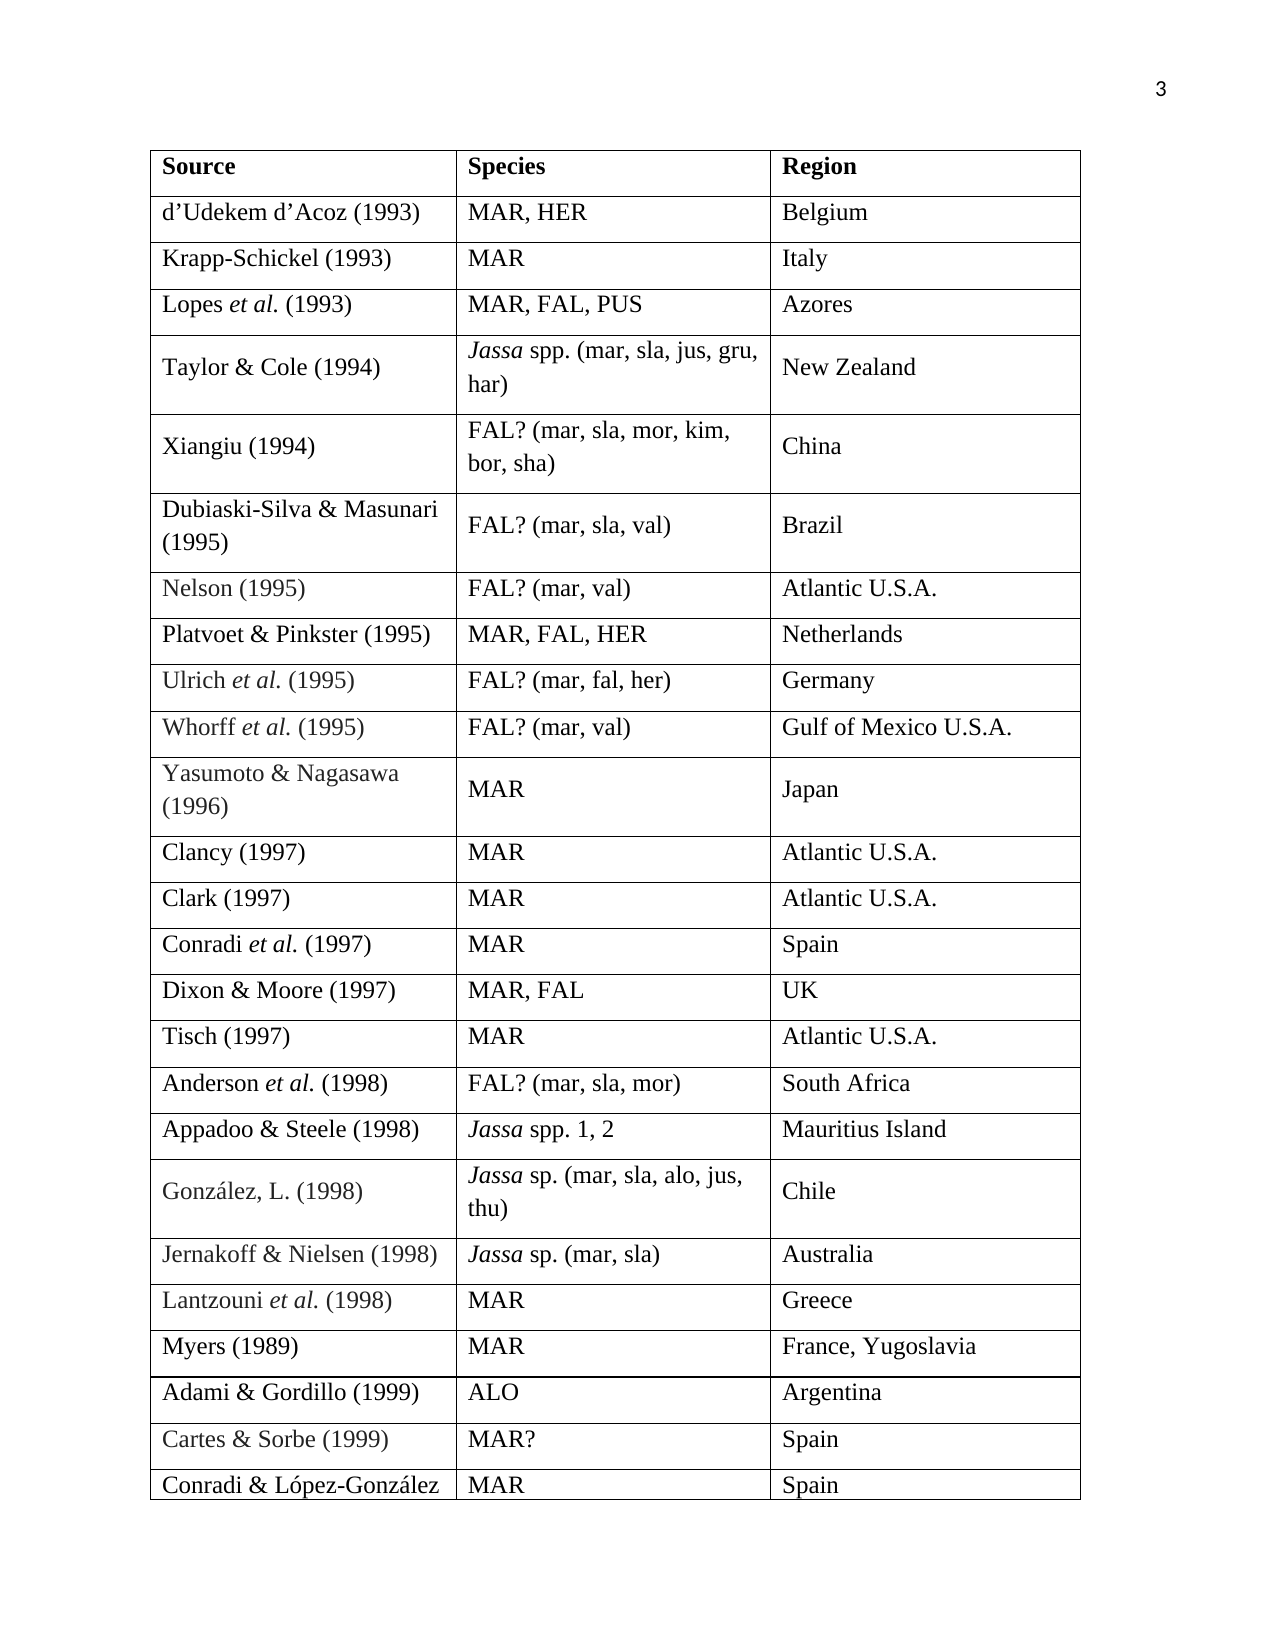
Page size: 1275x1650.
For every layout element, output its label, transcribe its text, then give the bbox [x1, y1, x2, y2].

table_cell Atlantic U.S.A. [771, 837, 1080, 882]
table_cell Jassa sp. (mar, sla) [457, 1239, 770, 1284]
table_cell Clancy (1997) [151, 837, 456, 882]
table_cell Australia [771, 1239, 1080, 1284]
table_cell MAR [457, 1021, 770, 1067]
table_cell ALO [457, 1378, 770, 1423]
table_cell Lantzouni et al. (1998) [151, 1285, 456, 1330]
table_cell MAR [457, 758, 770, 836]
table_cell China [771, 415, 1080, 493]
table_cell Azores [771, 290, 1080, 334]
table_cell Japan [771, 758, 1080, 836]
table_cell Spain [771, 929, 1080, 974]
table_cell MAR [457, 929, 770, 974]
table_cell MAR [457, 1470, 770, 1498]
table_cell MAR, FAL [457, 975, 770, 1020]
table_cell Clark (1997) [151, 883, 456, 928]
table_cell González, L. (1998) [151, 1160, 456, 1238]
table_cell MAR? [457, 1424, 770, 1469]
table_cell Jassa spp. 1, 2 [457, 1114, 770, 1159]
table_cell Anderson et al. (1998) [151, 1068, 456, 1113]
table_cell Netherlands [771, 619, 1080, 664]
table_cell Yasumoto & Nagasawa (1996) [151, 758, 456, 836]
table_cell Appadoo & Steele (1998) [151, 1114, 456, 1159]
table_cell FAL? (mar, sla, mor, kim, bor, sha) [457, 415, 770, 493]
table_cell d’Udekem d’Acoz (1993) [151, 197, 456, 242]
table_cell Mauritius Island [771, 1114, 1080, 1159]
table_cell Platvoet & Pinkster (1995) [151, 619, 456, 664]
table_cell Krapp-Schickel (1993) [151, 243, 456, 288]
table_cell FAL? (mar, sla, mor) [457, 1068, 770, 1113]
table_cell Dubiaski-Silva & Masunari (1995) [151, 494, 456, 572]
table_cell MAR, HER [457, 197, 770, 242]
table_cell FAL? (mar, val) [457, 573, 770, 618]
table_cell MAR, FAL, HER [457, 619, 770, 664]
table_cell MAR [457, 243, 770, 288]
table_cell Greece [771, 1285, 1080, 1330]
table_cell FAL? (mar, sla, val) [457, 494, 770, 572]
table_cell Jernakoff & Nielsen (1998) [151, 1239, 456, 1284]
table_cell Whorff et al. (1995) [151, 712, 456, 757]
table_cell Atlantic U.S.A. [771, 1021, 1080, 1067]
table_cell Chile [771, 1160, 1080, 1238]
table_cell Adami & Gordillo (1999) [151, 1378, 456, 1423]
table_cell Spain [771, 1470, 1080, 1498]
table_cell MAR [457, 1331, 770, 1376]
table_cell Nelson (1995) [151, 573, 456, 618]
table_cell Belgium [771, 197, 1080, 242]
table_header Source [151, 151, 456, 196]
table_cell Germany [771, 665, 1080, 711]
table_cell South Africa [771, 1068, 1080, 1113]
table_cell Cartes & Sorbe (1999) [151, 1424, 456, 1469]
table_cell Conradi et al. (1997) [151, 929, 456, 974]
table_cell Xiangiu (1994) [151, 415, 456, 493]
table_cell Myers (1989) [151, 1331, 456, 1376]
table_cell Jassa sp. (mar, sla, alo, jus, thu) [457, 1160, 770, 1238]
table_cell FAL? (mar, val) [457, 712, 770, 757]
table_cell MAR [457, 1285, 770, 1330]
table_cell Spain [771, 1424, 1080, 1469]
table_cell MAR [457, 883, 770, 928]
table_cell Taylor & Cole (1994) [151, 336, 456, 414]
table_cell Atlantic U.S.A. [771, 883, 1080, 928]
table_cell UK [771, 975, 1080, 1020]
table_cell France, Yugoslavia [771, 1331, 1080, 1376]
table_cell Dixon & Moore (1997) [151, 975, 456, 1020]
table_cell Jassa spp. (mar, sla, jus, gru, har) [457, 336, 770, 414]
table_cell Gulf of Mexico U.S.A. [771, 712, 1080, 757]
table_cell Tisch (1997) [151, 1021, 456, 1067]
table_cell Lopes et al. (1993) [151, 290, 456, 334]
table_header Region [771, 151, 1080, 196]
table_cell Italy [771, 243, 1080, 288]
table_cell Ulrich et al. (1995) [151, 665, 456, 711]
table_cell Conradi & López-González (1999) [151, 1470, 456, 1498]
table_cell Atlantic U.S.A. [771, 573, 1080, 618]
table_cell Argentina [771, 1378, 1080, 1423]
table_cell Brazil [771, 494, 1080, 572]
table_header Species [457, 151, 770, 196]
table_cell New Zealand [771, 336, 1080, 414]
table_cell MAR [457, 837, 770, 882]
table_cell FAL? (mar, fal, her) [457, 665, 770, 711]
table_cell MAR, FAL, PUS [457, 290, 770, 334]
